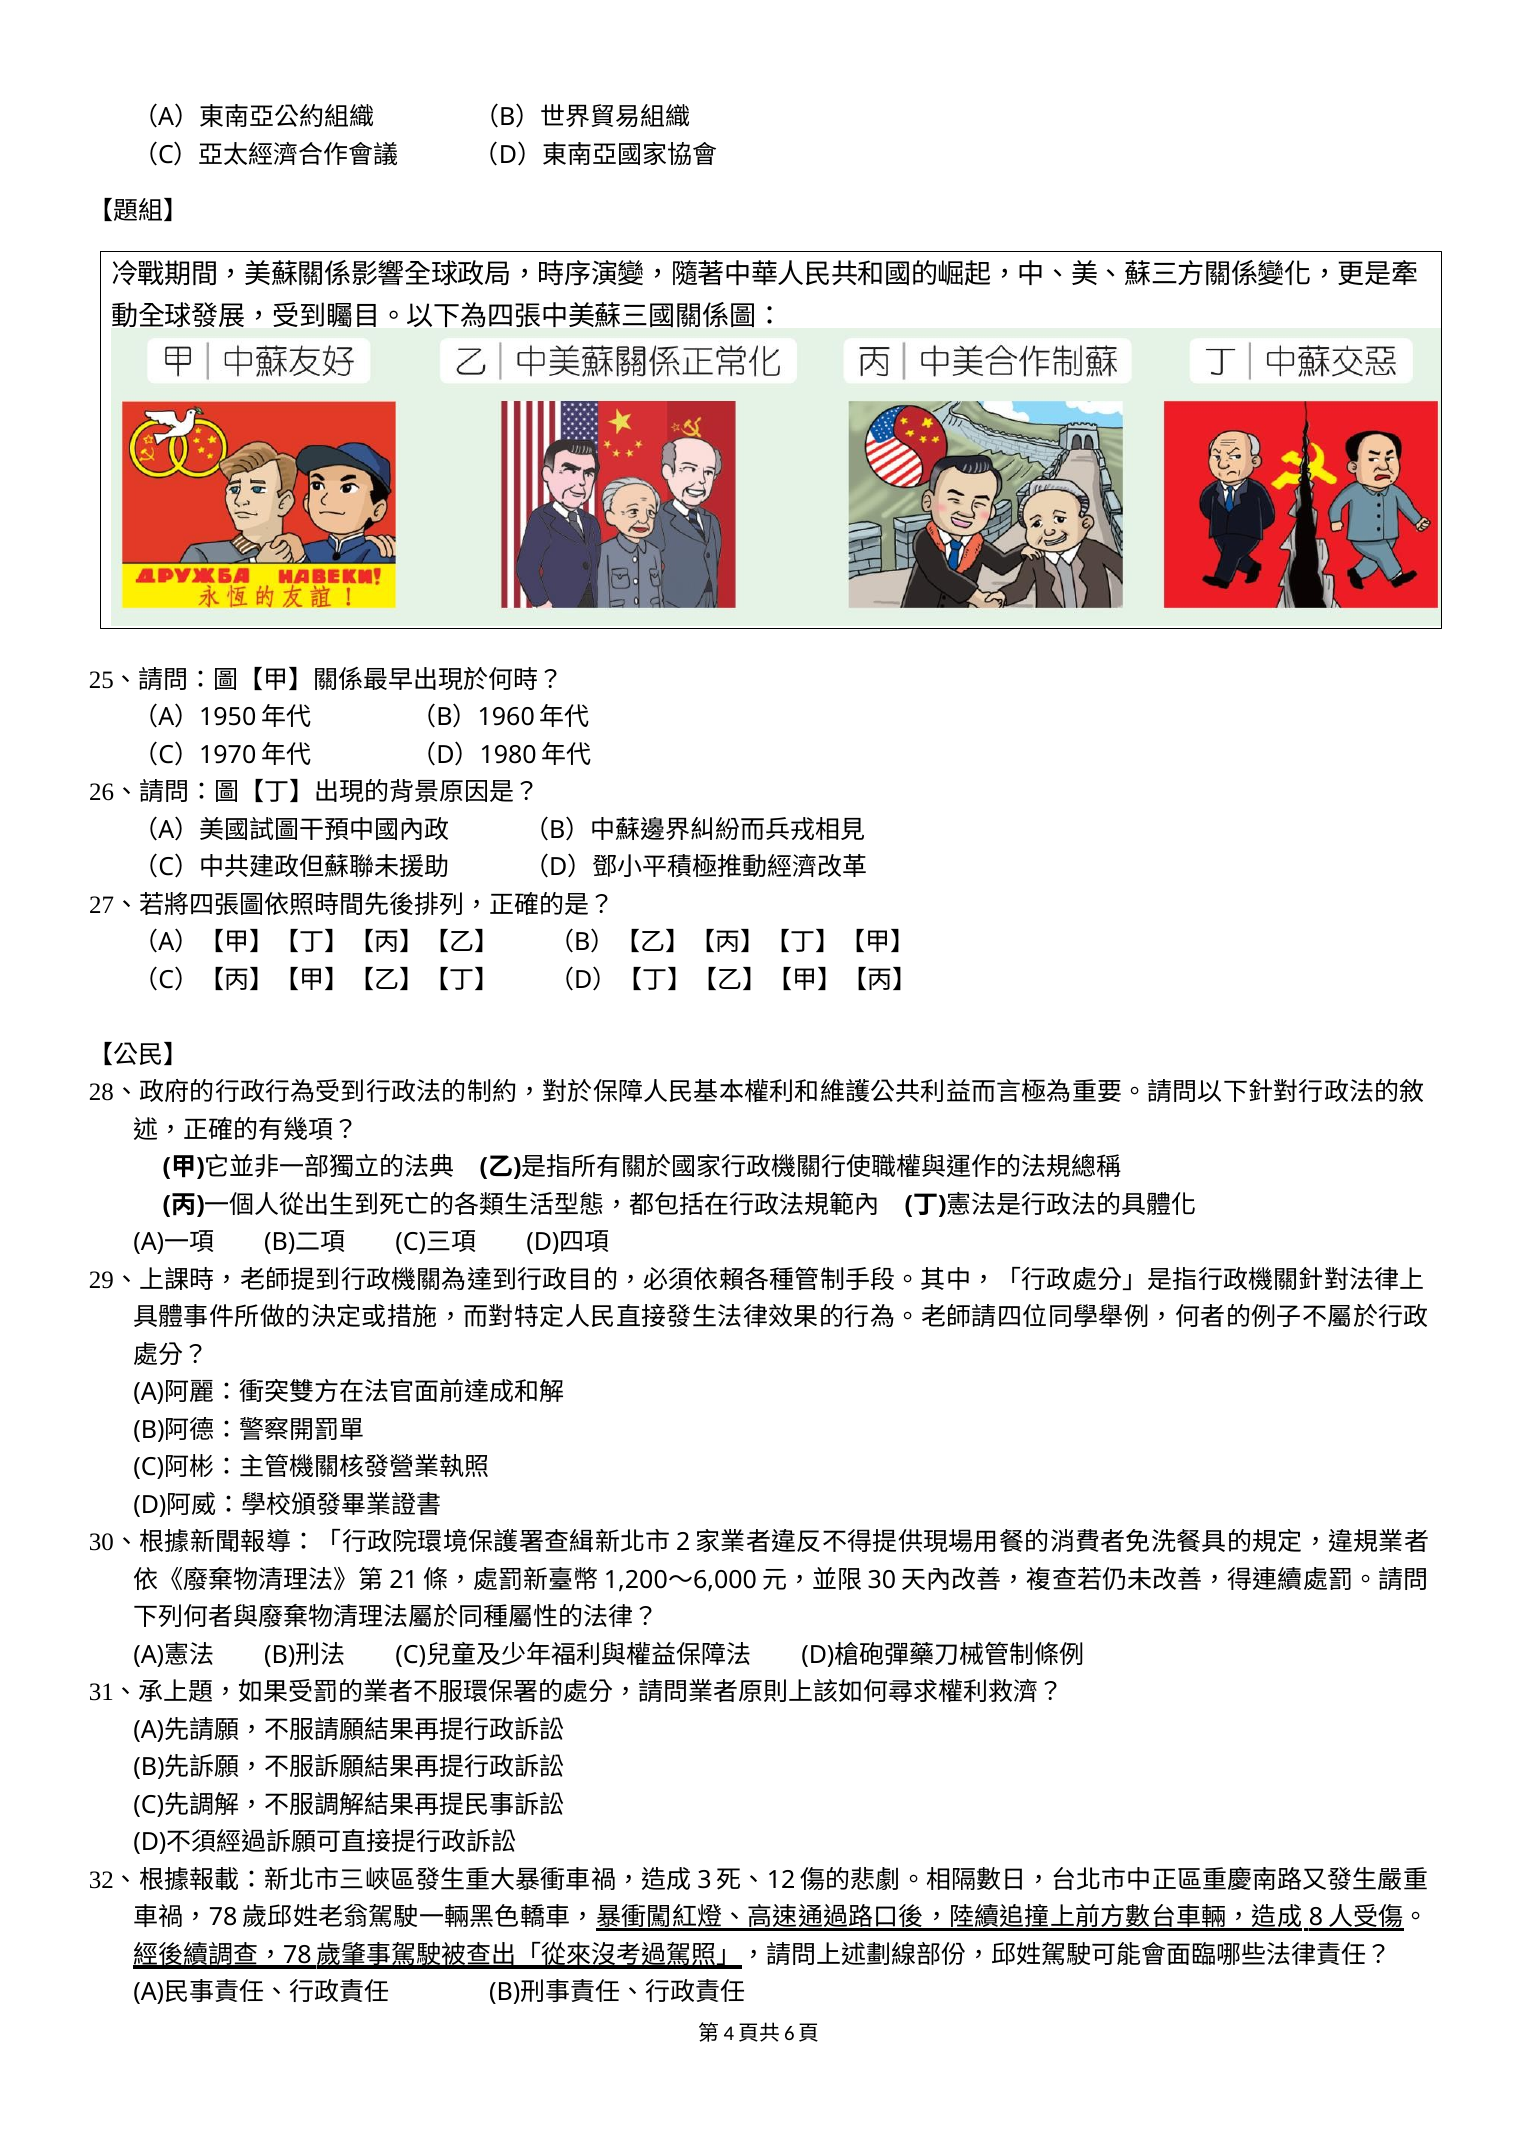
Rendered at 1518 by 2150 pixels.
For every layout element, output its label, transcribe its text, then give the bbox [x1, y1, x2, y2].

text (C)先調解，不服調解結果再提民事訴訟 [133, 1783, 1429, 1821]
text 31、承上題，如果受罰的業者不服環保署的處分，請問業者原則上該如何尋求權利救濟？ [89, 1671, 1429, 1708]
picture [1429, 328, 1441, 626]
text （C）中共建政但蘇聯未援助 （D）鄧小平積極推動經濟改革 [133, 846, 1429, 883]
text 【題組】 [89, 190, 1429, 227]
text （A）1950年代 （B）1960年代 [133, 696, 1429, 733]
text 29、上課時，老師提到行政機關為達到行政目的，必須依賴各種管制手段。其中，「行政處分」是指行政機關針對法律上具體事件所做的決定或措施，而對特定人民直接發生法律效果的行為。老師請四位同學舉例，何者的例子不屬於行政處分？ [89, 1258, 1429, 1371]
text （A）東南亞公約組織 （B）世界貿易組織 [133, 96, 1429, 133]
text (丙)一個人從出生到死亡的各類生活型態，都包括在行政法規範內 (丁)憲法是行政法的具體化 [162, 1183, 1429, 1221]
text （A）美國試圖干預中國內政 （B）中蘇邊界糾紛而兵戎相見 [133, 808, 1429, 846]
text 28、政府的行政行為受到行政法的制約，對於保障人民基本權利和維護公共利益而言極為重要。請問以下針對行政法的敘述，正確的有幾項？ [89, 1071, 1429, 1146]
text （C）亞太經濟合作會議 （D）東南亞國家協會 [133, 133, 1429, 171]
text (C)阿彬：主管機關核發營業執照 [133, 1446, 1429, 1483]
text 27、若將四張圖依照時間先後排列，正確的是？ [89, 883, 1429, 921]
text （A）【甲】【丁】【丙】【乙】 （B）【乙】【丙】【丁】【甲】 [133, 921, 1429, 958]
text （C）1970年代 （D）1980年代 [133, 733, 1429, 771]
text (A)民事責任、行政責任 (B)刑事責任、行政責任 [133, 1971, 1429, 2008]
text 25、請問：圖【甲】關係最早出現於何時？ [89, 246, 1429, 696]
text 32、根據報載：新北市三峽區發生重大暴衝車禍，造成3死、12傷的悲劇。相隔數日，台北市中正區重慶南路又發生嚴重車禍，78歲邱姓老翁駕駛一輛黑色轎車，暴衝闖紅燈、高速通過路口後，陸續追撞上前方數台車輛，造成8人受傷。經後續調查，78歲肇事駕駛被查出「從來沒考過駕照」，請問上述劃線部份，邱姓駕駛可能會面臨哪些法律責任？ [89, 1858, 1429, 1971]
text 【公民】 [89, 1033, 1429, 1071]
text （C）【丙】【甲】【乙】【丁】 （D）【丁】【乙】【甲】【丙】 [133, 958, 1429, 996]
text (D)不須經過訴願可直接提行政訴訟 [133, 1821, 1429, 1858]
text (A)阿麗：衝突雙方在法官面前達成和解 [133, 1371, 1429, 1408]
text (A)一項 (B)二項 (C)三項 (D)四項 [133, 1221, 1429, 1258]
text 26、請問：圖【丁】出現的背景原因是？ [89, 771, 1429, 808]
text (B)阿德：警察開罰單 [133, 1408, 1429, 1446]
text (A)先請願，不服請願結果再提行政訴訟 [133, 1708, 1429, 1746]
text (D)阿威：學校頒發畢業證書 [133, 1483, 1429, 1521]
text (A)憲法 (B)刑法 (C)兒童及少年福利與權益保障法 (D)槍砲彈藥刀械管制條例 [133, 1633, 1429, 1671]
text 30、根據新聞報導：「行政院環境保護署查緝新北市2家業者違反不得提供現場用餐的消費者免洗餐具的規定，違規業者依《廢棄物清理法》第21條，處罰新臺幣1,200～6,000元，並限30天內改善，複查若仍未改善，得連續處罰。請問下列何者與廢棄物清理法屬於同種屬性的法律？ [89, 1521, 1429, 1633]
text (B)先訴願，不服訴願結果再提行政訴訟 [133, 1746, 1429, 1783]
text (甲)它並非一部獨立的法典 (乙)是指所有關於國家行政機關行使職權與運作的法規總稱 [162, 1146, 1429, 1183]
